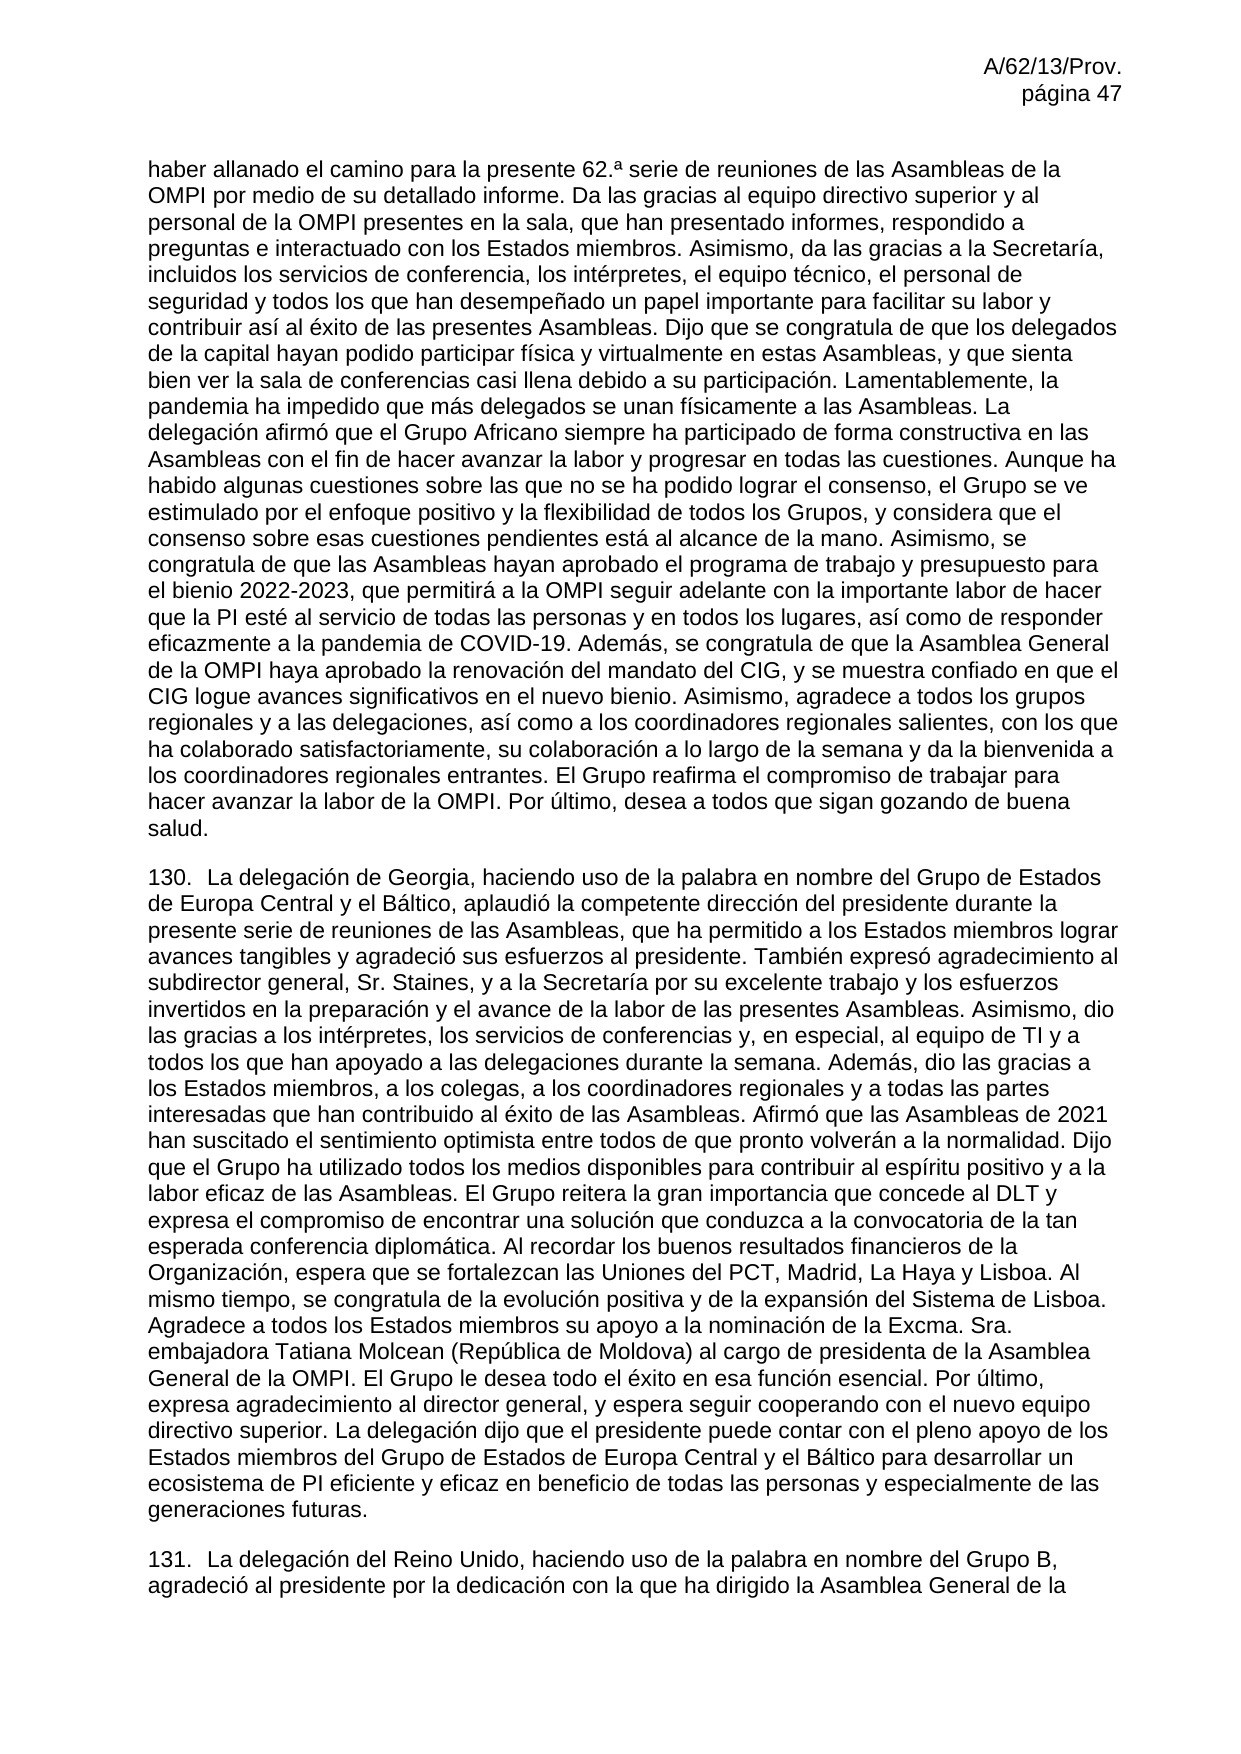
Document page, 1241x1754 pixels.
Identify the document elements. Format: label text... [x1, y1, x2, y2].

text La delegación de Georgia, haciendo uso de la palabra en nombre del Grupo de Estados de Europa Central y el Báltico, aplaudió la competente dirección del presidente durante la presente serie de reuniones de las Asambleas, que ha permitido a los Estados miembros lograr avances tangibles y agradeció sus esfuerzos al presidente. También expresó agradecimiento al subdirector general, Sr. Staines, y a la Secretaría por su excelente trabajo y los esfuerzos invertidos en la preparación y el avance de la labor de las presentes Asambleas. Asimismo, dio las gracias a los intérpretes, los servicios de conferencias y, en especial, al equipo de TI y a todos los que han apoyado a las delegaciones durante la semana. Además, dio las gracias a los Estados miembros, a los colegas, a los coordinadores regionales y a todas las partes interesadas que han contribuido al éxito de las Asambleas. Afirmó que las Asambleas de 2021 han suscitado el sentimiento optimista entre todos de que pronto volverán a la normalidad. Dijo que el Grupo ha utilizado todos los medios disponibles para contribuir al espíritu positivo y a la labor eficaz de las Asambleas. El Grupo reitera la gran importancia que concede al DLT y expresa el compromiso de encontrar una solución que conduzca a la convocatoria de la tan esperada conferencia diplomática. Al recordar los buenos resultados financieros de la Organización, espera que se fortalezcan las Uniones del PCT, Madrid, La Haya y Lisboa. Al mismo tiempo, se congratula de la evolución positiva y de la expansión del Sistema de Lisboa. Agradece a todos los Estados miembros su apoyo a la nominación de la Excma. Sra. embajadora Tatiana Molcean (República de Moldova) al cargo de presidenta de la Asamblea General de la OMPI. El Grupo le desea todo el éxito en esa función esencial. Por último, expresa agradecimiento al director general, y espera seguir cooperando con el nuevo equipo directivo superior. La delegación dijo que el presidente puede contar con el pleno apoyo de los Estados miembros del Grupo de Estados de Europa Central y el Báltico para desarrollar un ecosistema de PI eficiente y eficaz en beneficio de todas las personas y especialmente de las generaciones futuras. [148, 864, 1122, 1523]
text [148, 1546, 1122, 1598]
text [148, 156, 1122, 841]
